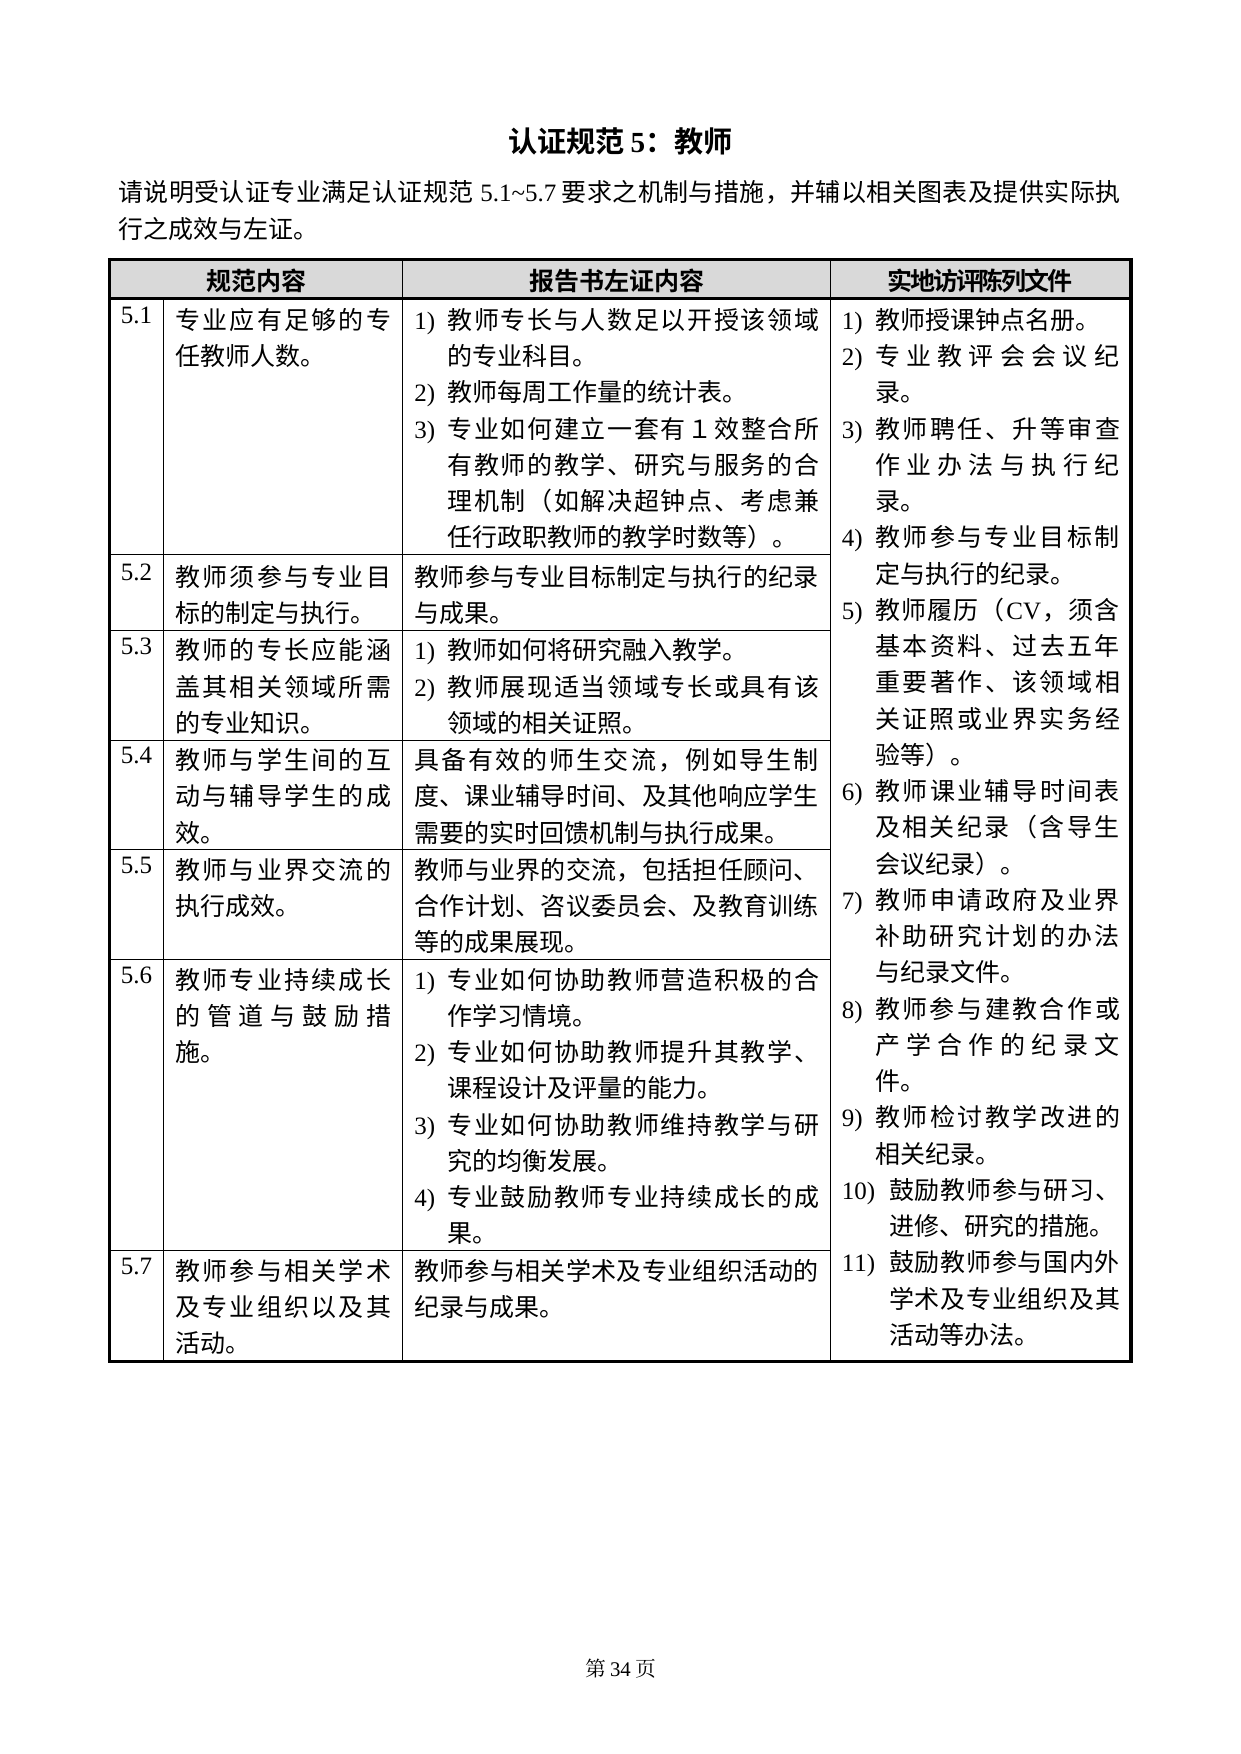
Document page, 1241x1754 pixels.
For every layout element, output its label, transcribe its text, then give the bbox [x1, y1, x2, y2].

table_cell 教师的专长应能涵盖其相关领域所需的专业知识。 [164, 631, 402, 739]
table_cell 5.5 [111, 850, 163, 959]
table_cell 教师参与相关学术及专业组织活动的纪录与成果。 [403, 1251, 830, 1360]
text 认证规范5：教师 [118, 118, 1122, 160]
table_cell 教师专业持续成长的管道与鼓励措施。 [164, 960, 402, 1250]
table_cell 教师须参与专业目标的制定与执行。 [164, 555, 402, 630]
table_cell 5.6 [111, 960, 163, 1250]
table_cell 专业应有足够的专任教师人数。 [164, 300, 402, 554]
table_cell 5.1 [111, 300, 163, 554]
table_cell 专业如何协助教师营造积极的合作学习情境。 专业如何协助教师提升其教学、课程设计及评量的能力。 专业如何协助教师维持教学与研究的均衡发展。 专业鼓励教师专业持续成长的成果。 [403, 960, 830, 1250]
table_header 实地访评陈列文件 [831, 261, 1129, 297]
table_cell 教师授课钟点名册。 专业教评会会议纪录。 教师聘任、升等审查作业办法与执行纪录。 教师参与专业目标制定与执行的纪录。 教师履历（CV，须含基本资料、过去五年重要著作、该领域相关证照或业界实务经验等）。 教师课业辅导时间表及相关纪录（含导生会议纪录）。 教师申请政府及业界补助研究计划的办法与纪录文件。 教师参与建教合作或产学合作的纪录文件。 教师检讨教学改进的相关纪录。 鼓励教师参与研习、进修、研究的措施。 鼓励教师参与国内外学术及专业组织及其活动等办法。 [831, 300, 1129, 1360]
table_cell 教师与业界交流的执行成效。 [164, 850, 402, 959]
text 请说明受认证专业满足认证规范5.1~5.7要求之机制与措施，并辅以相关图表及提供实际执行之成效与左证。 [118, 173, 1122, 245]
table_cell 5.7 [111, 1251, 163, 1360]
table_cell 教师与学生间的互动与辅导学生的成效。 [164, 741, 402, 849]
table_cell 5.3 [111, 631, 163, 739]
table_header 报告书左证内容 [403, 261, 830, 297]
table_cell 具备有效的师生交流，例如导生制度、课业辅导时间、及其他响应学生需要的实时回馈机制与执行成果。 [403, 741, 830, 849]
table_cell 教师与业界的交流，包括担任顾问、合作计划、咨议委员会、及教育训练等的成果展现。 [403, 850, 830, 959]
table_cell 5.4 [111, 741, 163, 849]
table_cell 教师参与相关学术及专业组织以及其活动。 [164, 1251, 402, 1360]
table_cell 教师参与专业目标制定与执行的纪录与成果。 [403, 555, 830, 630]
table_cell 教师如何将研究融入教学。 教师展现适当领域专长或具有该领域的相关证照。 [403, 631, 830, 739]
table_cell 教师专长与人数足以开授该领域的专业科目。 教师每周工作量的统计表。 专业如何建立一套有１效整合所有教师的教学、研究与服务的合理机制（如解决超钟点、考虑兼任行政职教师的教学时数等）。 [403, 300, 830, 554]
table_cell 5.2 [111, 555, 163, 630]
table_header 规范内容 [111, 261, 402, 297]
